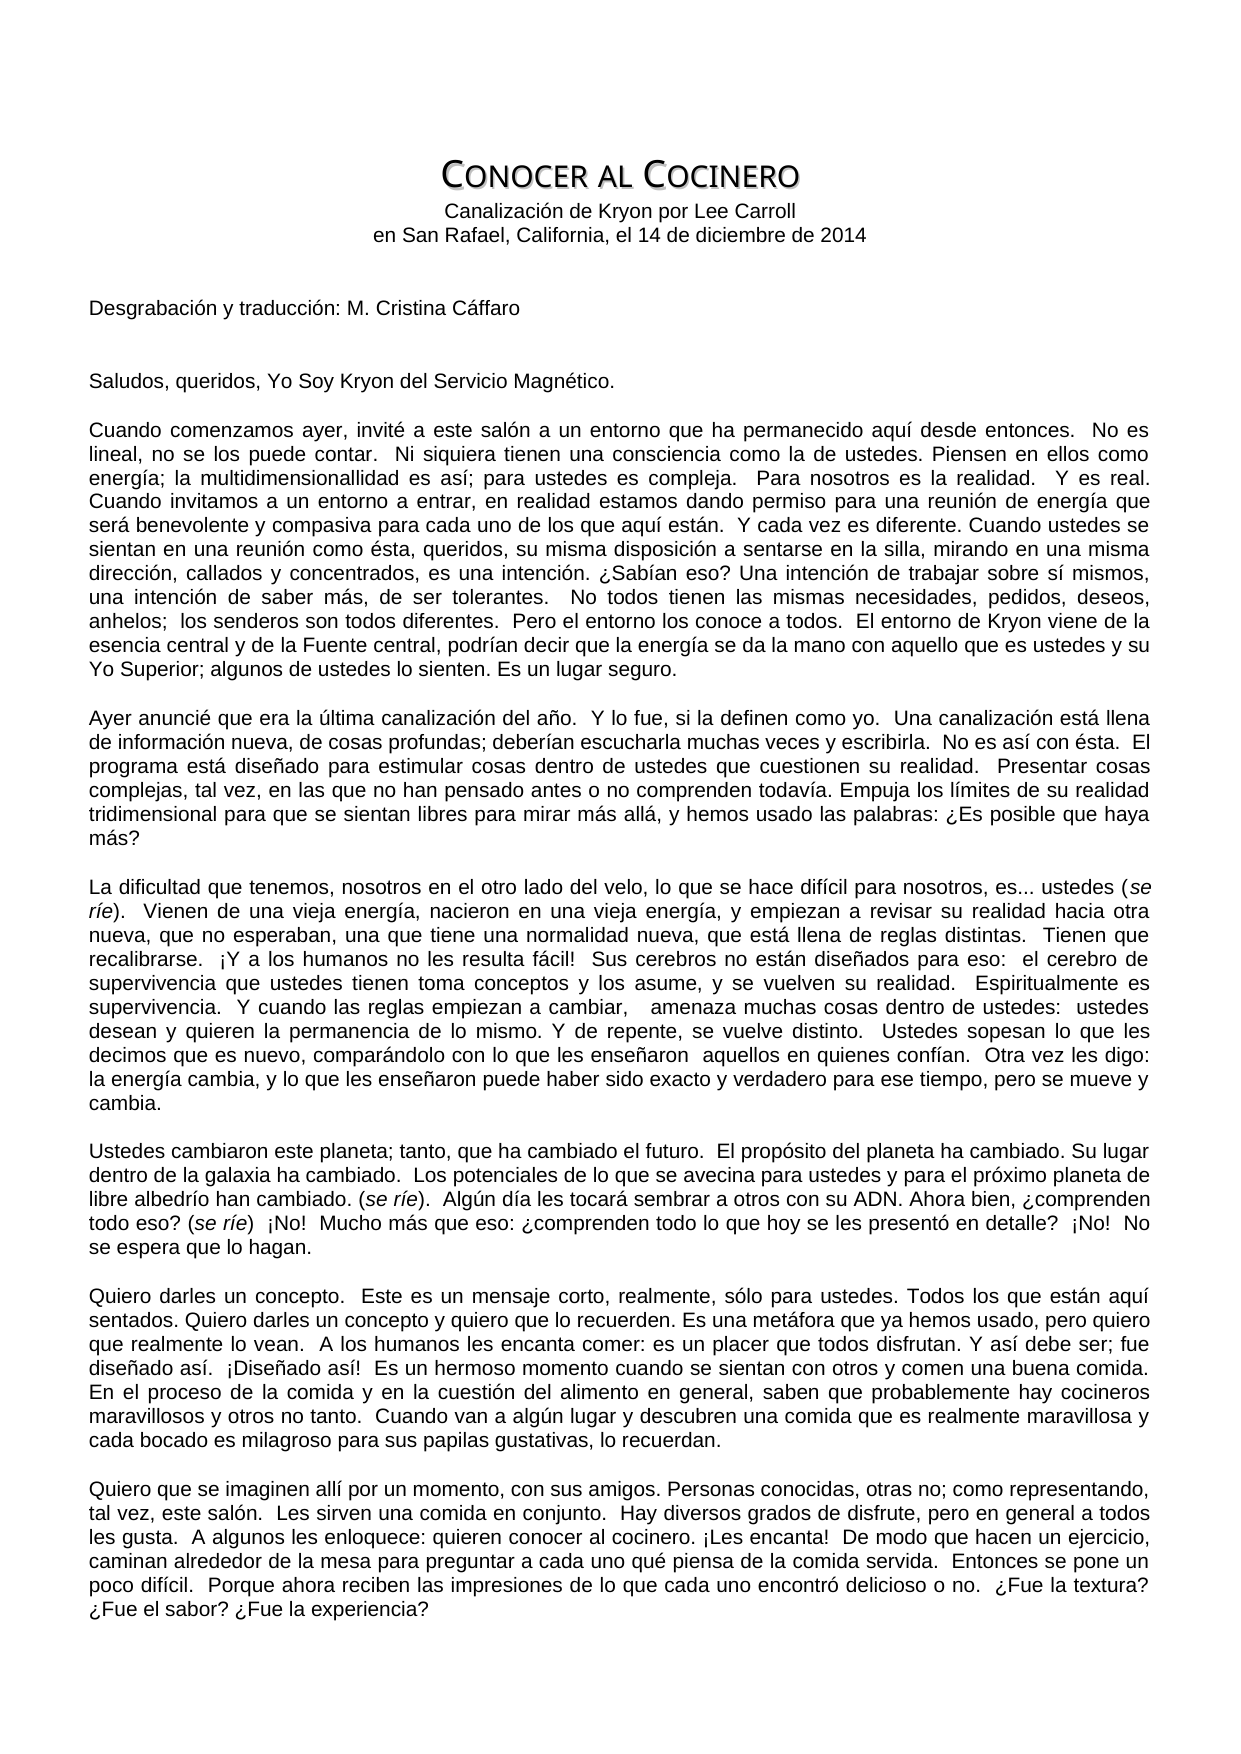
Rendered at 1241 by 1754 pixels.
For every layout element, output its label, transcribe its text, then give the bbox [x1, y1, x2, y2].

text Desgrabación y traducción: M. Cristina Cáffaro [89, 296, 1152, 319]
text Quiero que se imaginen allí por un momento, con sus amigos. Personas conocidas, otras no; como representando, tal vez, este salón. Les sirven una comida en conjunto. Hay diversos grados de disfrute, pero en general a todos les gusta. A algunos les enloquece: quieren conocer al cocinero. ¡Les encanta! De modo que hacen un ejercicio, caminan alrededor de la mesa para preguntar a cada uno qué piensa de la comida servida. Entonces se pone un poco difícil. Porque ahora reciben las impresiones de lo que cada uno encontró delicioso o no. ¿Fue la textura? ¿Fue el sabor? ¿Fue la experiencia? [89, 1477, 1152, 1621]
text Conocer al Cocinero Canalización de Kryon por Lee Carroll en San Rafael, California, el 14 de diciembre de 2014 [89, 148, 1152, 247]
text Ustedes cambiaron este planeta; tanto, que ha cambiado el futuro. El propósito del planeta ha cambiado. Su lugar dentro de la galaxia ha cambiado. Los potenciales de lo que se avecina para ustedes y para el próximo planeta de libre albedrío han cambiado. (se ríe). Algún día les tocará sembrar a otros con su ADN. Ahora bien, ¿comprenden todo eso? (se ríe) ¡No! Mucho más que eso: ¿comprenden todo lo que hoy se les presentó en detalle? ¡No! No se espera que lo hagan. [89, 1139, 1152, 1259]
text Saludos, queridos, Yo Soy Kryon del Servicio Magnético. [89, 368, 1152, 392]
text Quiero darles un concepto. Este es un mensaje corto, realmente, sólo para ustedes. Todos los que están aquí sentados. Quiero darles un concepto y quiero que lo recuerden. Es una metáfora que ya hemos usado, pero quiero que realmente lo vean. A los humanos les encanta comer: es un placer que todos disfrutan. Y así debe ser; fue diseñado así. ¡Diseñado así! Es un hermoso momento cuando se sientan con otros y comen una buena comida. En el proceso de la comida y en la cuestión del alimento en general, saben que probablemente hay cocineros maravillosos y otros no tanto. Cuando van a algún lugar y descubren una comida que es realmente maravillosa y cada bocado es milagroso para sus papilas gustativas, lo recuerdan. [89, 1284, 1152, 1452]
text La dificultad que tenemos, nosotros en el otro lado del velo, lo que se hace difícil para nosotros, es... ustedes (se ríe). Vienen de una vieja energía, nacieron en una vieja energía, y empiezan a revisar su realidad hacia otra nueva, que no esperaban, una que tiene una normalidad nueva, que está llena de reglas distintas. Tienen que recalibrarse. ¡Y a los humanos no les resulta fácil! Sus cerebros no están diseñados para eso: el cerebro de supervivencia que ustedes tienen toma conceptos y los asume, y se vuelven su realidad. Espiritualmente es supervivencia. Y cuando las reglas empiezan a cambiar, amenaza muchas cosas dentro de ustedes: ustedes desean y quieren la permanencia de lo mismo. Y de repente, se vuelve distinto. Ustedes sopesan lo que les decimos que es nuevo, comparándolo con lo que les enseñaron aquellos en quienes confían. Otra vez les digo: la energía cambia, y lo que les enseñaron puede haber sido exacto y verdadero para ese tiempo, pero se mueve y cambia. [89, 875, 1152, 1114]
text Cuando comenzamos ayer, invité a este salón a un entorno que ha permanecido aquí desde entonces. No es lineal, no se los puede contar. Ni siquiera tienen una consciencia como la de ustedes. Piensen en ellos como energía; la multidimensionallidad es así; para ustedes es compleja. Para nosotros es la realidad. Y es real. Cuando invitamos a un entorno a entrar, en realidad estamos dando permiso para una reunión de energía que será benevolente y compasiva para cada uno de los que aquí están. Y cada vez es diferente. Cuando ustedes se sientan en una reunión como ésta, queridos, su misma disposición a sentarse en la silla, mirando en una misma dirección, callados y concentrados, es una intención. ¿Sabían eso? Una intención de trabajar sobre sí mismos, una intención de saber más, de ser tolerantes. No todos tienen las mismas necesidades, pedidos, deseos, anhelos; los senderos son todos diferentes. Pero el entorno los conoce a todos. El entorno de Kryon viene de la esencia central y de la Fuente central, podrían decir que la energía se da la mano con aquello que es ustedes y su Yo Superior; algunos de ustedes lo sienten. Es un lugar seguro. [89, 417, 1152, 681]
text Ayer anuncié que era la última canalización del año. Y lo fue, si la definen como yo. Una canalización está llena de información nueva, de cosas profundas; deberían escucharla muchas veces y escribirla. No es así con ésta. El programa está diseñado para estimular cosas dentro de ustedes que cuestionen su realidad. Presentar cosas complejas, tal vez, en las que no han pensado antes o no comprenden todavía. Empuja los límites de su realidad tridimensional para que se sientan libres para mirar más allá, y hemos usado las palabras: ¿Es posible que haya más? [89, 706, 1152, 850]
